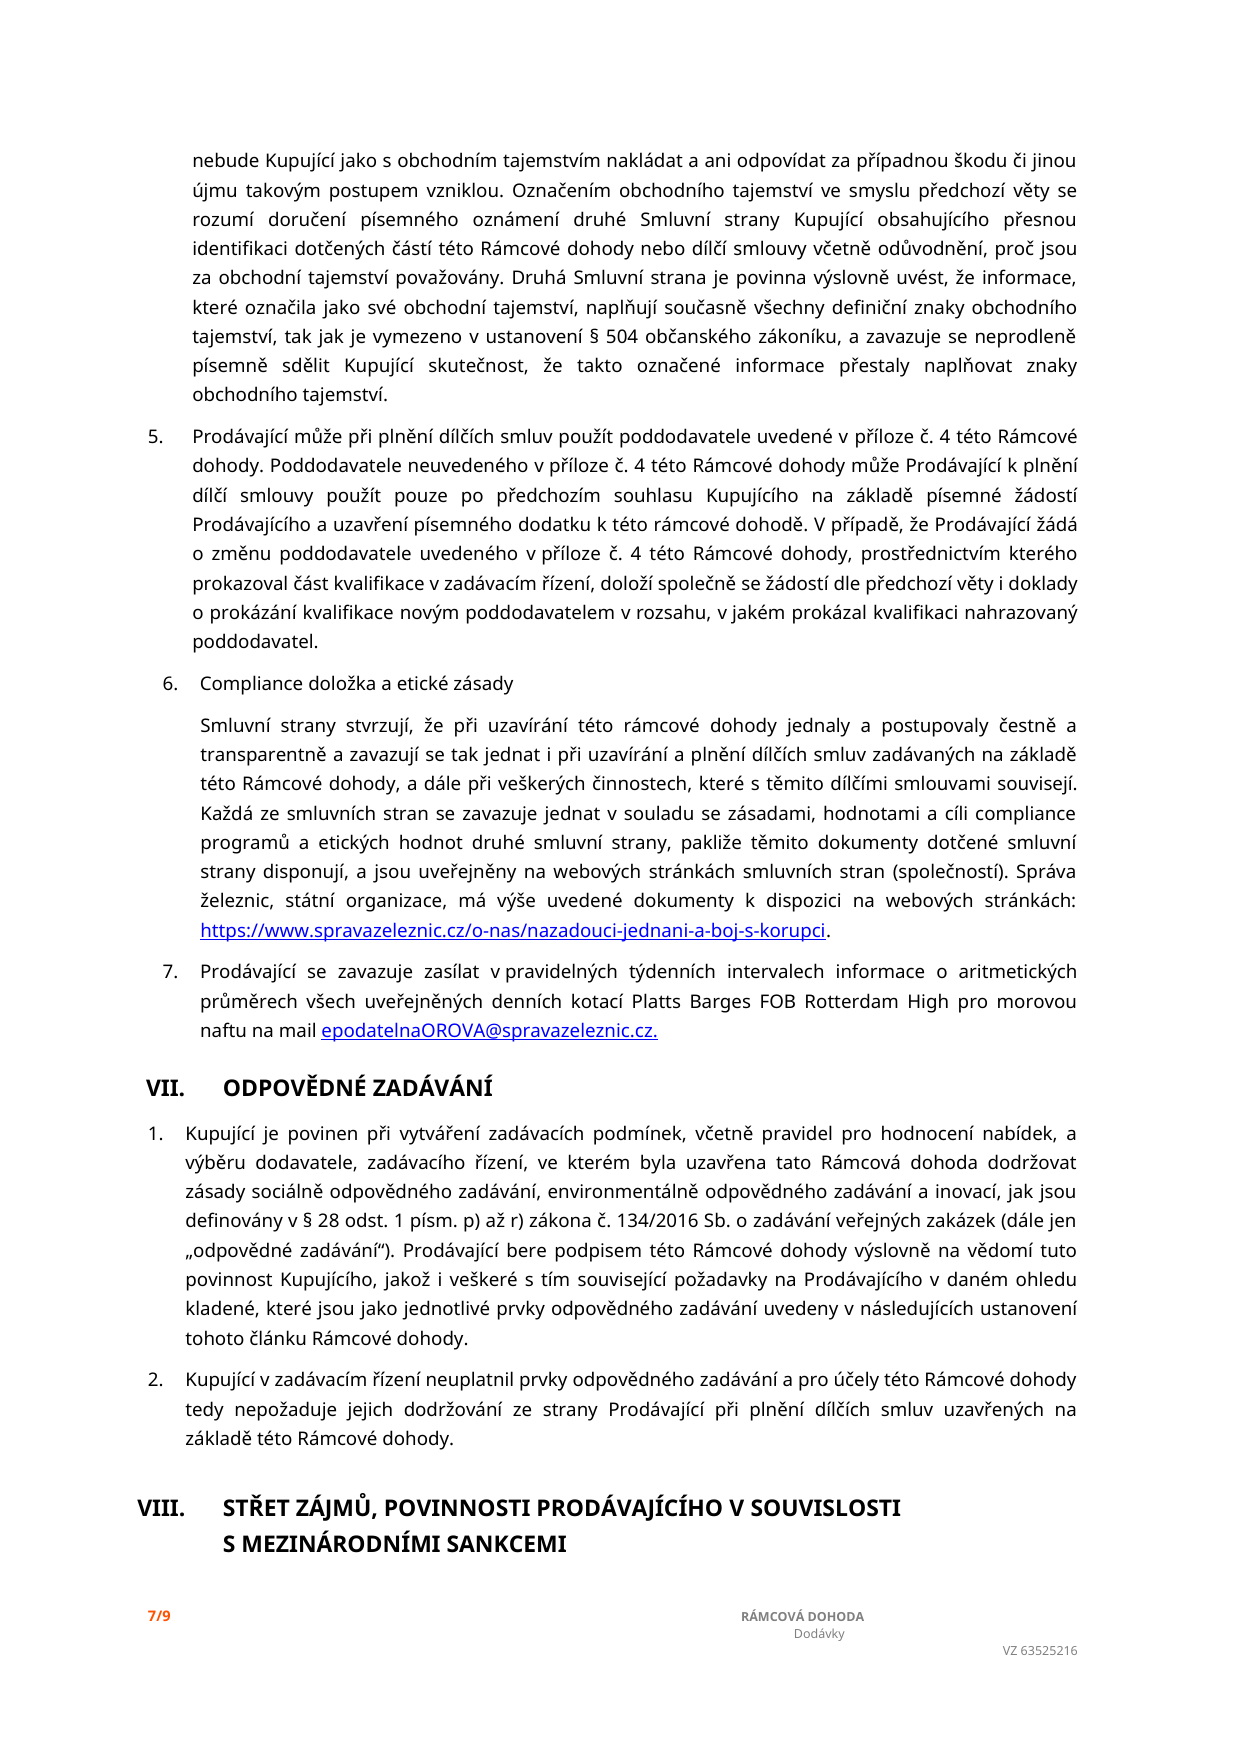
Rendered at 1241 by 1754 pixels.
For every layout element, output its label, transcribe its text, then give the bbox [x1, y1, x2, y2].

list ODPOVĚDNÉ ZADÁVÁNÍ [185, 1071, 1078, 1103]
list Prodávající se zavazuje zasílat v pravidelných týdenních intervalech informace o aritmetických průměrech všech uveřejněných denních kotací Platts Barges FOB Rotterdam High pro morovou naftu na mail epodatelnaOROVA@spravazeleznic.cz. [162, 959, 1078, 1043]
list Smluvní strany stvrzují, že při uzavírání této rámcové dohody jednaly a postupovaly čestně a transparentně a zavazují se tak jednat i při uzavírání a plnění dílčích smluv zadávaných na základě této Rámcové dohody, a dále při veškerých činnostech, které s těmito dílčími smlouvami souvisejí. Každá ze smluvních stran se zavazuje jednat v souladu se zásadami, hodnotami a cíli compliance programů a etických hodnot druhé smluvní strany, pakliže těmito dokumenty dotčené smluvní strany disponují, a jsou uveřejněny na webových stránkách smluvních stran (společností). Správa železnic, státní organizace, má výše uvedené dokumenty k dispozici na webových stránkách: https://www.spravazeleznic.cz/o-nas/nazadouci-jednani-a-boj-s-korupci. [200, 712, 1078, 942]
list Kupující je povinen při vytváření zadávacích podmínek, včetně pravidel pro hodnocení nabídek, a výběru dodavatele, zadávacího řízení, ve kterém byla uzavřena tato Rámcová dohoda dodržovat zásady sociálně odpovědného zadávání, environmentálně odpovědného zadávání a inovací, jak jsou definovány v § 28 odst. 1 písm. p) až r) zákona č. 134/2016 Sb. o zadávání veřejných zakázek (dále jen „odpovědné zadávání“). Prodávající bere podpisem této Rámcové dohody výslovně na vědomí tuto povinnost Kupujícího, jakož i veškeré s tím související požadavky na Prodávajícího v daném ohledu kladené, které jsou jako jednotlivé prvky odpovědného zadávání uvedeny v následujících ustanovení tohoto článku Rámcové dohody. [148, 1120, 1078, 1350]
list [148, 148, 1078, 407]
list Compliance doložka a etické zásady [162, 670, 1078, 696]
list Kupující v zadávacím řízení neuplatnil prvky odpovědného zadávání a pro účely této Rámcové dohody tedy nepožaduje jejich dodržování ze strany Prodávající při plnění dílčích smluv uzavřených na základě této Rámcové dohody. [148, 1367, 1078, 1451]
list Prodávající může při plnění dílčích smluv použít poddodavatele uvedené v příloze č. 4 této Rámcové dohody. Poddodavatele neuvedeného v příloze č. 4 této Rámcové dohody může Prodávající k plnění dílčí smlouvy použít pouze po předchozím souhlasu Kupujícího na základě písemné žádostí Prodávajícího a uzavření písemného dodatku k této rámcové dohodě. V případě, že Prodávající žádá o změnu poddodavatele uvedeného v příloze č. 4 této Rámcové dohody, prostřednictvím kterého prokazoval část kvalifikace v zadávacím řízení, doloží společně se žádostí dle předchozí věty i doklady o prokázání kvalifikace novým poddodavatelem v rozsahu, v jakém prokázal kvalifikaci nahrazovaný poddodavatel. [148, 423, 1078, 654]
list STŘET ZÁJMŮ, POVINNOSTI PRODÁVAJÍCÍHO V SOUVISLOSTI S MEZINÁRODNÍMI SANKCEMI [185, 1492, 1078, 1559]
